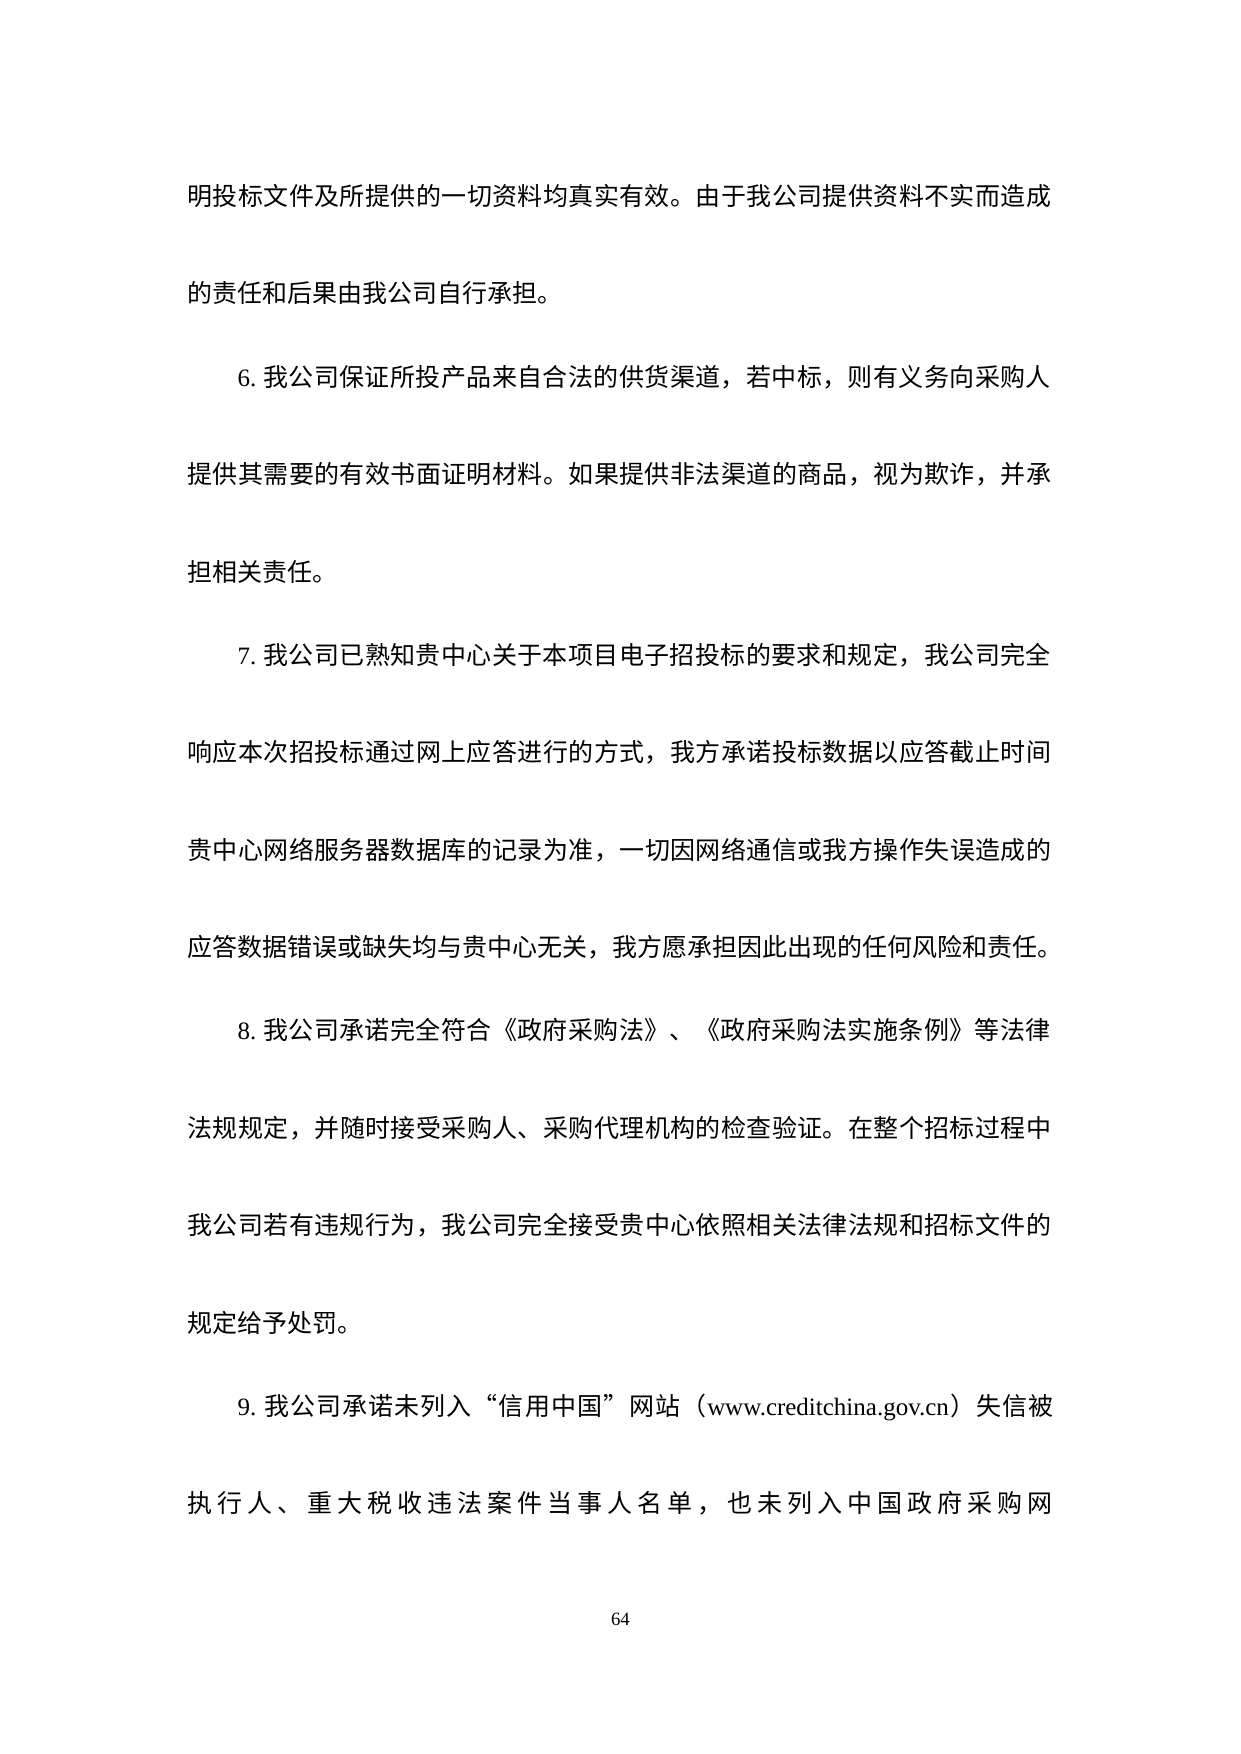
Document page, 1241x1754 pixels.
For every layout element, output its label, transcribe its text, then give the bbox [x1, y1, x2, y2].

text 6. 我公司保证所投产品来自合法的供货渠道，若中标，则有义务向采购人提供其需要的有效书面证明材料。如果提供非法渠道的商品，视为欺诈，并承担相关责任。 [187, 343, 1053, 603]
text 8. 我公司承诺完全符合《政府采购法》、《政府采购法实施条例》等法律法规规定，并随时接受采购人、采购代理机构的检查验证。在整个招标过程中，我公司若有违规行为，我公司完全接受贵中心依照相关法律法规和招标文件的规定给予处罚。 [187, 996, 1053, 1354]
text 7. 我公司已熟知贵中心关于本项目电子招投标的要求和规定，我公司完全响应本次招投标通过网上应答进行的方式，我方承诺投标数据以应答截止时间贵中心网络服务器数据库的记录为准，一切因网络通信或我方操作失误造成的应答数据错误或缺失均与贵中心无关，我方愿承担因此出现的任何风险和责任。 [187, 621, 1053, 978]
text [187, 1372, 1053, 1534]
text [187, 162, 1053, 324]
